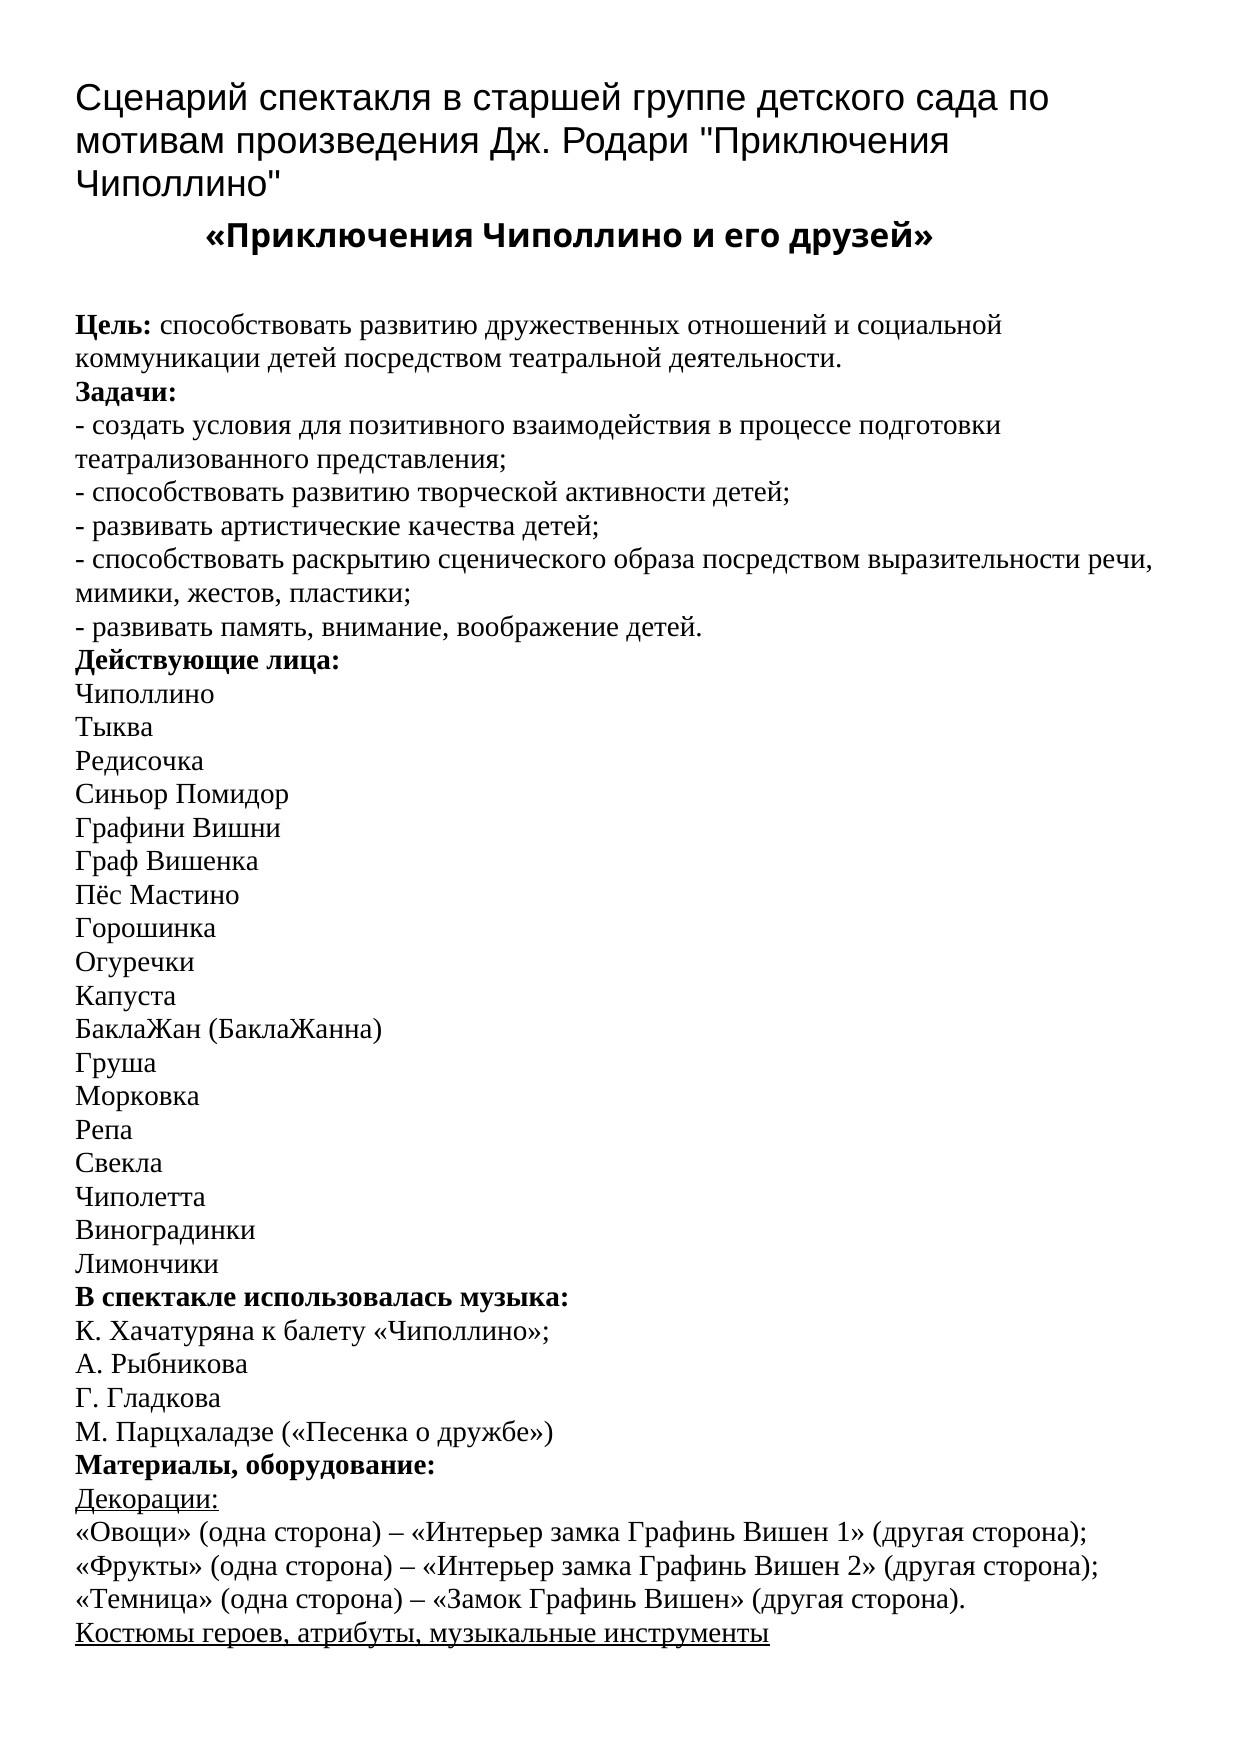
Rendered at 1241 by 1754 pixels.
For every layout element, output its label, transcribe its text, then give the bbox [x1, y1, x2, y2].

text Цель: способствовать развитию дружественных отношений и социальной коммуникации детей посредством театральной деятельности. Задачи: - создать условия для позитивного взаимодействия в процессе подготовки театрализованного представления; - способствовать развитию творческой активности детей; - развивать артистические качества детей; - способствовать раскрытию сценического образа посредством выразительности речи, мимики, жестов, пластики; - развивать память, внимание, воображение детей. Действующие лица: Чиполлино Тыква Редисочка Синьор Помидор Графини Вишни Граф Вишенка Пёс Мастино Горошинка Огуречки Капуста БаклаЖан (БаклаЖанна) Груша Морковка Репа Свекла Чиполетта Виноградинки Лимончики В спектакле использовалась музыка: К. Хачатуряна к балету «Чиполлино»; А. Рыбникова Г. Гладкова М. Парцхаладзе («Песенка о дружбе») Материалы, оборудование: Декорации: «Овощи» (одна сторона) – «Интерьер замка Графинь Вишен 1» (другая сторона); «Фрукты» (одна сторона) – «Интерьер замка Графинь Вишен 2» (другая сторона); «Темница» (одна сторона) – «Замок Графинь Вишен» (другая сторона). Костюмы героев, атрибуты, музыкальные инструменты [75, 273, 1165, 1648]
text «Приключения Чиполлино и его друзей» [75, 212, 1165, 258]
text Сценарий спектакля в старшей группе детского сада по мотивам произведения Дж. Родари "Приключения Чиполлино" [75, 75, 1165, 204]
